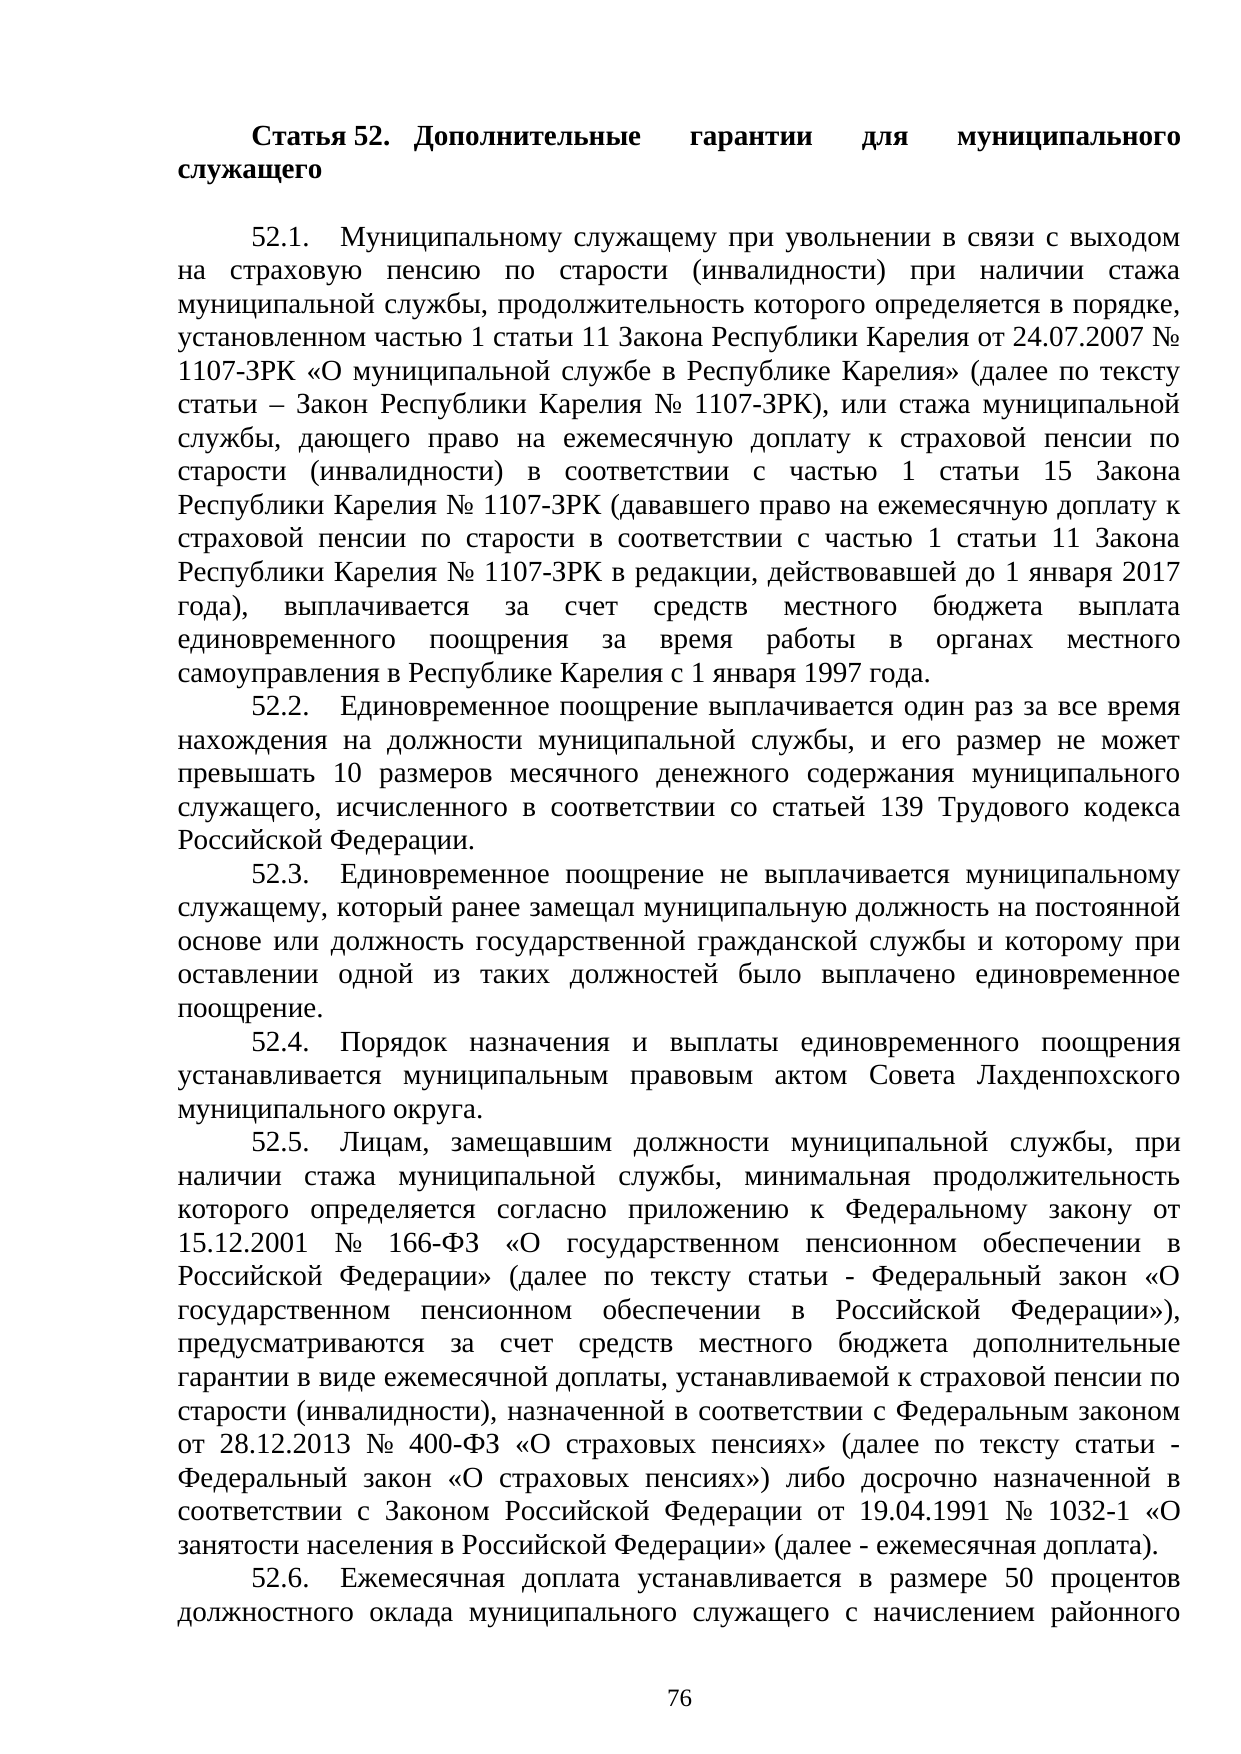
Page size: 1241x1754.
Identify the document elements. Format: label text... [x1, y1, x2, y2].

list Единовременное поощрение не выплачивается муниципальному служащему, который ранее замещал муниципальную должность на постоянной основе или должность государственной гражданской службы и которому при оставлении одной из таких должностей было выплачено единовременное поощрение. [177, 856, 1181, 1024]
list Единовременное поощрение выплачивается один раз за все время нахождения на должности муниципальной службы, и его размер не может превышать 10 размеров месячного денежного содержания муниципального служащего, исчисленного в соответствии со статьей 139 Трудового кодекса Российской Федерации. [177, 688, 1181, 856]
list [177, 1560, 1181, 1627]
list Лицам, замещавшим должности муниципальной службы, при наличии стажа муниципальной службы, минимальная продолжительность которого определяется согласно приложению к Федеральному закону от 15.12.2001 № 166-ФЗ «О государственном пенсионном обеспечении в Российской Федерации» (далее по тексту статьи - Федеральный закон «О государственном пенсионном обеспечении в Российской Федерации»), предусматриваются за счет средств местного бюджета дополнительные гарантии в виде ежемесячной доплаты, устанавливаемой к страховой пенсии по старости (инвалидности), назначенной в соответствии с Федеральным законом от 28.12.2013 № 400-ФЗ «О страховых пенсиях» (далее по тексту статьи - Федеральный закон «О страховых пенсиях») либо досрочно назначенной в соответствии с Законом Российской Федерации от 19.04.1991 № 1032-1 «О занятости населения в Российской Федерации» (далее - ежемесячная доплата). [177, 1124, 1181, 1560]
list Муниципальному служащему при увольнении в связи с выходом на страховую пенсию по старости (инвалидности) при наличии стажа муниципальной службы, продолжительность которого определяется в порядке, установленном частью 1 статьи 11 Закона Республики Карелия от 24.07.2007 № 1107-ЗРК «О муниципальной службе в Республике Карелия» (далее по тексту статьи – Закон Республики Карелия № 1107-ЗРК), или стажа муниципальной службы, дающего право на ежемесячную доплату к страховой пенсии по старости (инвалидности) в соответствии с частью 1 статьи 15 Закона Республики Карелия № 1107-ЗРК (дававшего право на ежемесячную доплату к страховой пенсии по старости в соответствии с частью 1 статьи 11 Закона Республики Карелия № 1107-ЗРК в редакции, действовавшей до 1 января 2017 года), выплачивается за счет средств местного бюджета выплата единовременного поощрения за время работы в органах местного самоуправления в Республике Карелия с 1 января 1997 года. [177, 219, 1181, 688]
list Порядок назначения и выплаты единовременного поощрения устанавливается муниципальным правовым актом Совета Лахденпохского муниципального округа. [177, 1024, 1181, 1124]
list Дополнительные гарантии для муниципального служащего [177, 118, 1181, 185]
